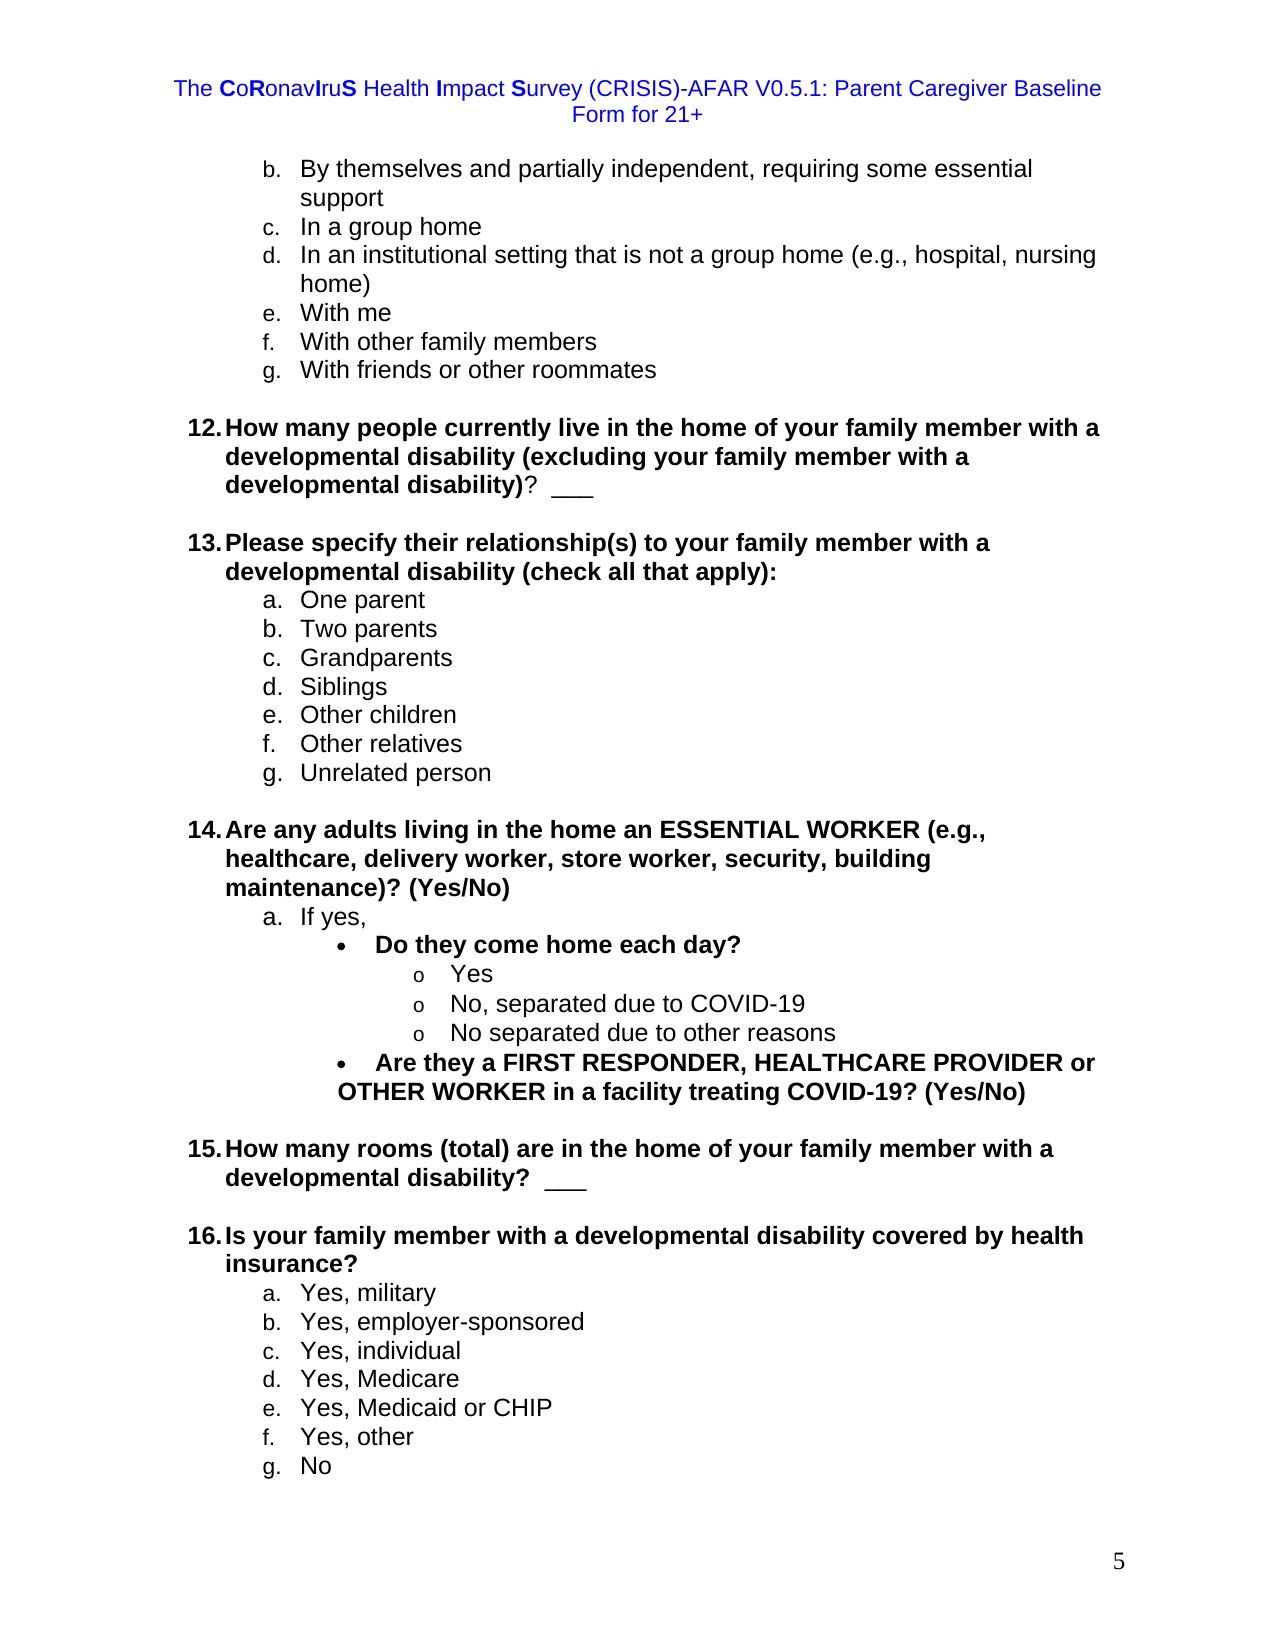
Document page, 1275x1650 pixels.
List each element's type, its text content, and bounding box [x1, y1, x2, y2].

list No, separated due to COVID-19 [412, 989, 1125, 1018]
list Other children [262, 700, 1125, 729]
list Yes, individual [262, 1336, 1125, 1364]
list Please specify their relationship(s) to your family member with a developmental disability (check all that apply): [187, 528, 1116, 585]
list Are any adults living in the home an ESSENTIAL WORKER (e.g., healthcare, delivery worker, store worker, security, building maintenance)? (Yes/No) [187, 815, 1125, 902]
list Yes [412, 959, 1125, 989]
list Yes, military [262, 1278, 1125, 1307]
list Is your family member with a developmental disability covered by health insurance? [187, 1221, 1125, 1278]
list By themselves and partially independent, requiring some essential support [262, 154, 1116, 212]
list Other relatives [262, 729, 1125, 758]
list If yes, [262, 902, 1125, 930]
list Are they a FIRST RESPONDER, HEALTHCARE PROVIDER or OTHER WORKER in a facility treating COVID-19? (Yes/No) [337, 1048, 1125, 1106]
list Grandparents [262, 643, 1125, 672]
list How many people currently live in the home of your family member with a developmental disability (excluding your family member with a developmental disability)? ___ [187, 413, 1116, 499]
list With friends or other roommates [262, 355, 1116, 384]
list With other family members [262, 327, 1116, 355]
list No [262, 1451, 1125, 1479]
list Yes, Medicaid or CHIP [262, 1393, 1125, 1422]
list Do they come home each day? [337, 930, 1125, 959]
list With me [262, 298, 1116, 327]
list Siblings [262, 672, 1125, 700]
list Yes, Medicare [262, 1364, 1125, 1393]
list Yes, other [262, 1422, 1125, 1451]
list In a group home [262, 212, 1116, 240]
list Two parents [262, 614, 1125, 643]
list Yes, employer-sponsored [262, 1307, 1125, 1336]
list One parent [262, 585, 1125, 614]
list Unrelated person [262, 758, 1125, 787]
list How many rooms (total) are in the home of your family member with a developmental disability? ___ [187, 1134, 1125, 1192]
list No separated due to other reasons [412, 1018, 1125, 1048]
list In an institutional setting that is not a group home (e.g., hospital, nursing home) [262, 240, 1116, 298]
